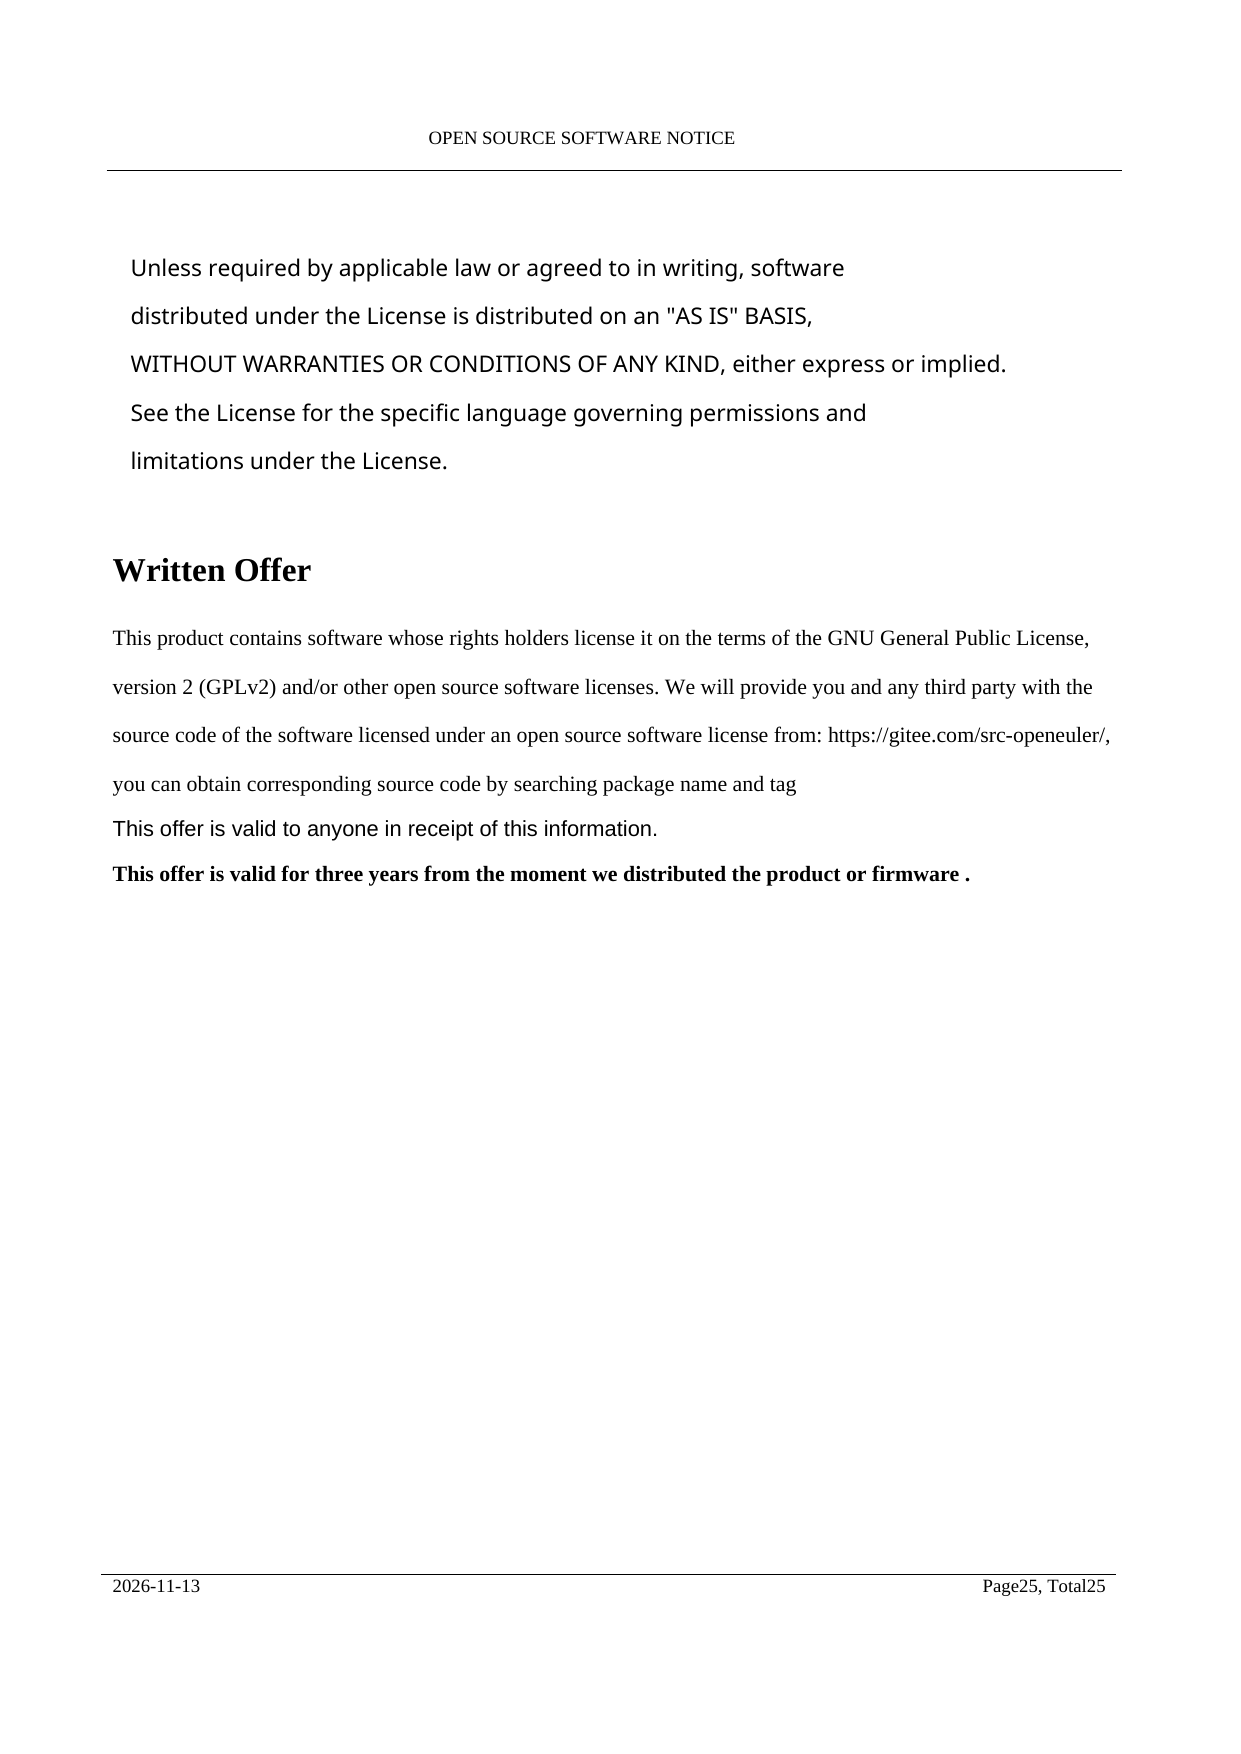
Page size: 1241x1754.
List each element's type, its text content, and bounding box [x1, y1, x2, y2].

text This product contains software whose rights holders license it on the terms of the GNU General Public License, version 2 (GPLv2) and/or other open source software licenses. We will provide you and any third party with the source code of the software licensed under an open source software license from: https://gitee.com/src-openeuler/, you can obtain corresponding source code by searching package name and tag [112, 621, 1128, 800]
text WITHOUT WARRANTIES OR CONDITIONS OF ANY KIND, either express or implied. [112, 348, 1128, 380]
text distributed under the License is distributed on an "AS IS" BASIS, [112, 299, 1128, 332]
text Written Offer [112, 537, 1128, 602]
text This offer is valid to anyone in receipt of this information. [112, 813, 1128, 845]
text Unless required by applicable law or agreed to in writing, software [112, 251, 1128, 284]
text This offer is valid for three years from the moment we distributed the product or firmware . [112, 858, 1128, 890]
text limitations under the License. [112, 444, 1128, 476]
text See the License for the specific language governing permissions and [112, 396, 1128, 428]
